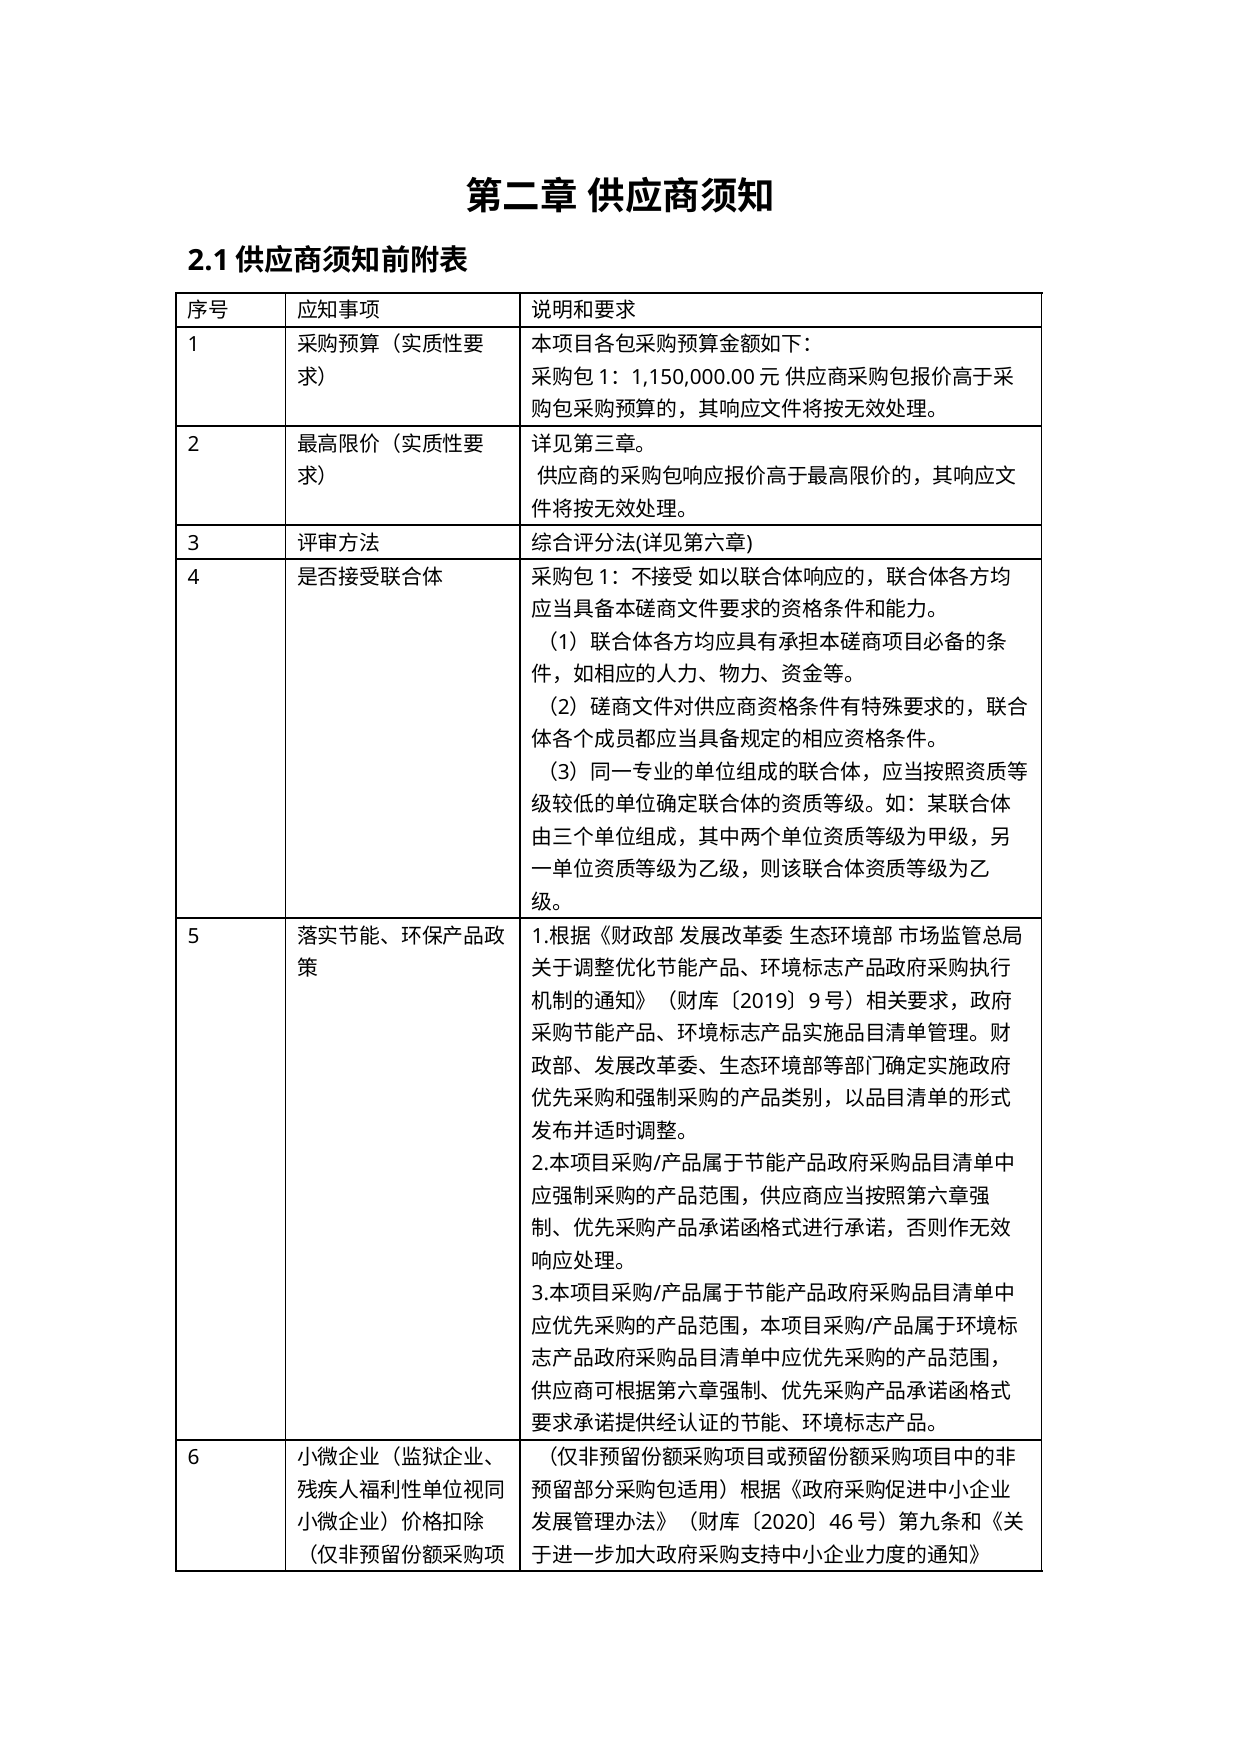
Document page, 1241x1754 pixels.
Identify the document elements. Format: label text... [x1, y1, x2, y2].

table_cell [521, 1441, 1041, 1570]
table_cell 6 [177, 1441, 285, 1570]
table_cell 是否接受联合体 [286, 560, 519, 917]
table_header 序号 [177, 294, 285, 326]
table_cell 综合评分法(详见第六章) [521, 526, 1041, 558]
table_header 应知事项 [286, 294, 519, 326]
table_cell 采购预算（实质性要求） [286, 328, 519, 425]
table_header 说明和要求 [521, 294, 1041, 326]
table_cell 1.根据《财政部 发展改革委 生态环境部 市场监管总局关于调整优化节能产品、环境标志产品政府采购执行机制的通知》（财库〔2019〕9号）相关要求，政府采购节能产品、环境标志产品实施品目清单管理。财政部、发展改革委、生态环境部等部门确定实施政府优先采购和强制采购的产品类别，以品目清单的形式发布并适时调整。 2.本项目采购/产品属于节能产品政府采购品目清单中应强制采购的产品范围，供应商应当按照第六章强制、优先采购产品承诺函格式进行承诺，否则作无效响应处理。 3.本项目采购/产品属于节能产品政府采购品目清单中应优先采购的产品范围，本项目采购/产品属于环境标志产品政府采购品目清单中应优先采购的产品范围，供应商可根据第六章强制、优先采购产品承诺函格式要求承诺提供经认证的节能、环境标志产品。 [521, 919, 1041, 1439]
table_cell 5 [177, 919, 285, 1439]
table_cell 最高限价（实质性要求） [286, 427, 519, 524]
table_cell 3 [177, 526, 285, 558]
table_cell 2 [177, 427, 285, 524]
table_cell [286, 1441, 519, 1570]
table_cell 评审方法 [286, 526, 519, 558]
table_cell 本项目各包采购预算金额如下： 采购包1：1,150,000.00元 供应商采购包报价高于采购包采购预算的，其响应文件将按无效处理。 [521, 328, 1041, 425]
table_cell 4 [177, 560, 285, 917]
table_cell 1 [177, 328, 285, 425]
text 第二章 供应商须知 [187, 162, 1053, 227]
table_cell 落实节能、环保产品政策 [286, 919, 519, 1439]
table_cell 详见第三章。 供应商的采购包响应报价高于最高限价的，其响应文件将按无效处理。 [521, 427, 1041, 524]
text 2.1供应商须知前附表 [187, 227, 1053, 292]
table_cell 采购包1：不接受 如以联合体响应的，联合体各方均应当具备本磋商文件要求的资格条件和能力。 （1）联合体各方均应具有承担本磋商项目必备的条件，如相应的人力、物力、资金等。 （2）磋商文件对供应商资格条件有特殊要求的，联合体各个成员都应当具备规定的相应资格条件。 （3）同一专业的单位组成的联合体，应当按照资质等级较低的单位确定联合体的资质等级。如：某联合体由三个单位组成，其中两个单位资质等级为甲级，另一单位资质等级为乙级，则该联合体资质等级为乙级。 [521, 560, 1041, 917]
